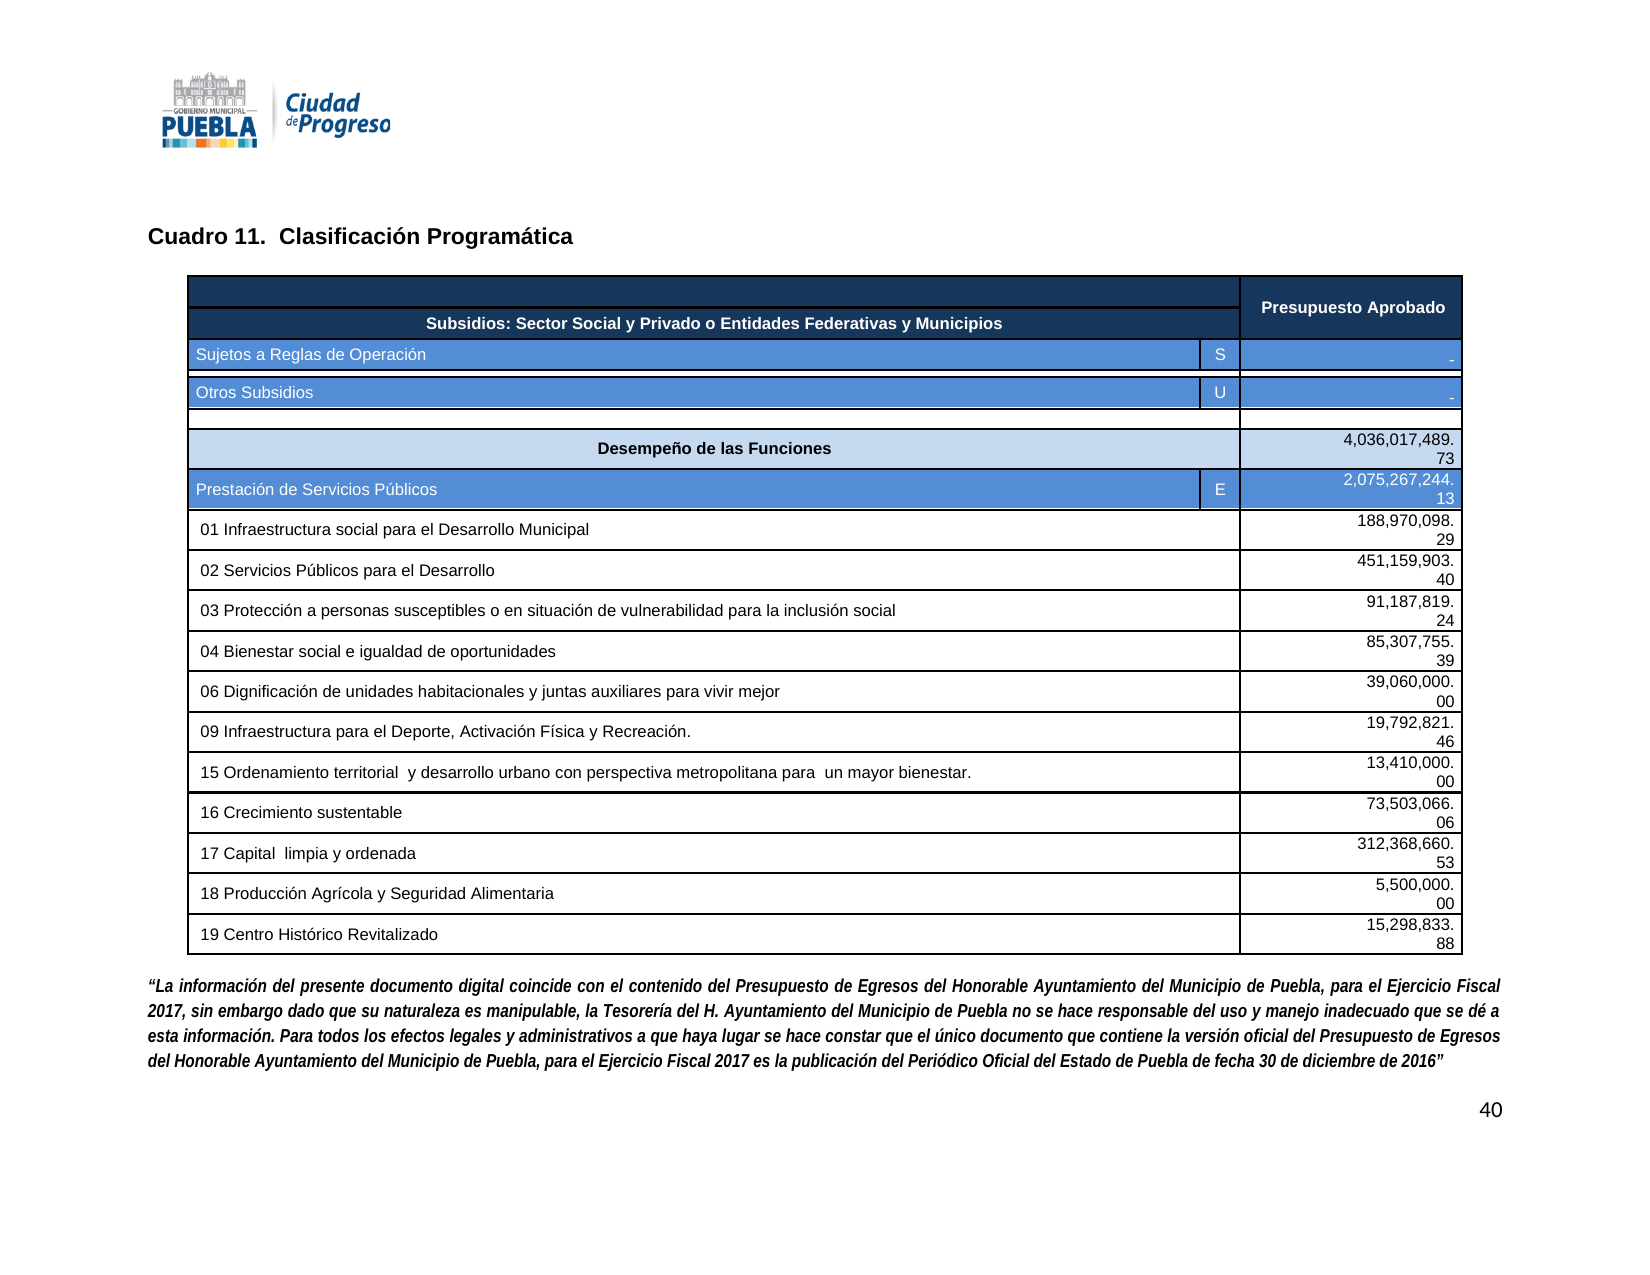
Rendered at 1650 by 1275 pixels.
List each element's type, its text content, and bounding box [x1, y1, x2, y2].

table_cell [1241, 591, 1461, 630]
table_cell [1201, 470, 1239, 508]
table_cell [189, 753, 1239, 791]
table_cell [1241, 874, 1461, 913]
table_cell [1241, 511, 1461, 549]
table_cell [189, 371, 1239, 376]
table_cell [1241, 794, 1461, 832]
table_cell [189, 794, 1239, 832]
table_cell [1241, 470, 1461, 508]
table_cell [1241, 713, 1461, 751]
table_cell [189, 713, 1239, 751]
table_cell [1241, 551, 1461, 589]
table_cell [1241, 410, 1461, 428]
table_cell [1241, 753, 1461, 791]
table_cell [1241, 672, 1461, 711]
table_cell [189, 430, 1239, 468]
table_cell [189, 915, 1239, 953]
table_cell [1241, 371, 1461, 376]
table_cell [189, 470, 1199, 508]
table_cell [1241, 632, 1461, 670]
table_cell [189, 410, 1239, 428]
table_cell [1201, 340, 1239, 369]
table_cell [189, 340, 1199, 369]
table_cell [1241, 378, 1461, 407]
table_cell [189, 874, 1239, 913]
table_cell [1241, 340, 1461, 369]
text Cuadro 11. Clasificación Programática [148, 223, 1502, 249]
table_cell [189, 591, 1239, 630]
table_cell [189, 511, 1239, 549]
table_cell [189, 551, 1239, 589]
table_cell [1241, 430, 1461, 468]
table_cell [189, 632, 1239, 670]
picture [162, 72, 391, 151]
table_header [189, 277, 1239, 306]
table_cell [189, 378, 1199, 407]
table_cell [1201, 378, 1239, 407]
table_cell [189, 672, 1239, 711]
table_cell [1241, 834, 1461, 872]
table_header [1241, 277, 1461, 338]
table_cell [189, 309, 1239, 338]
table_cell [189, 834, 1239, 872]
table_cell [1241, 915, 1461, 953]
